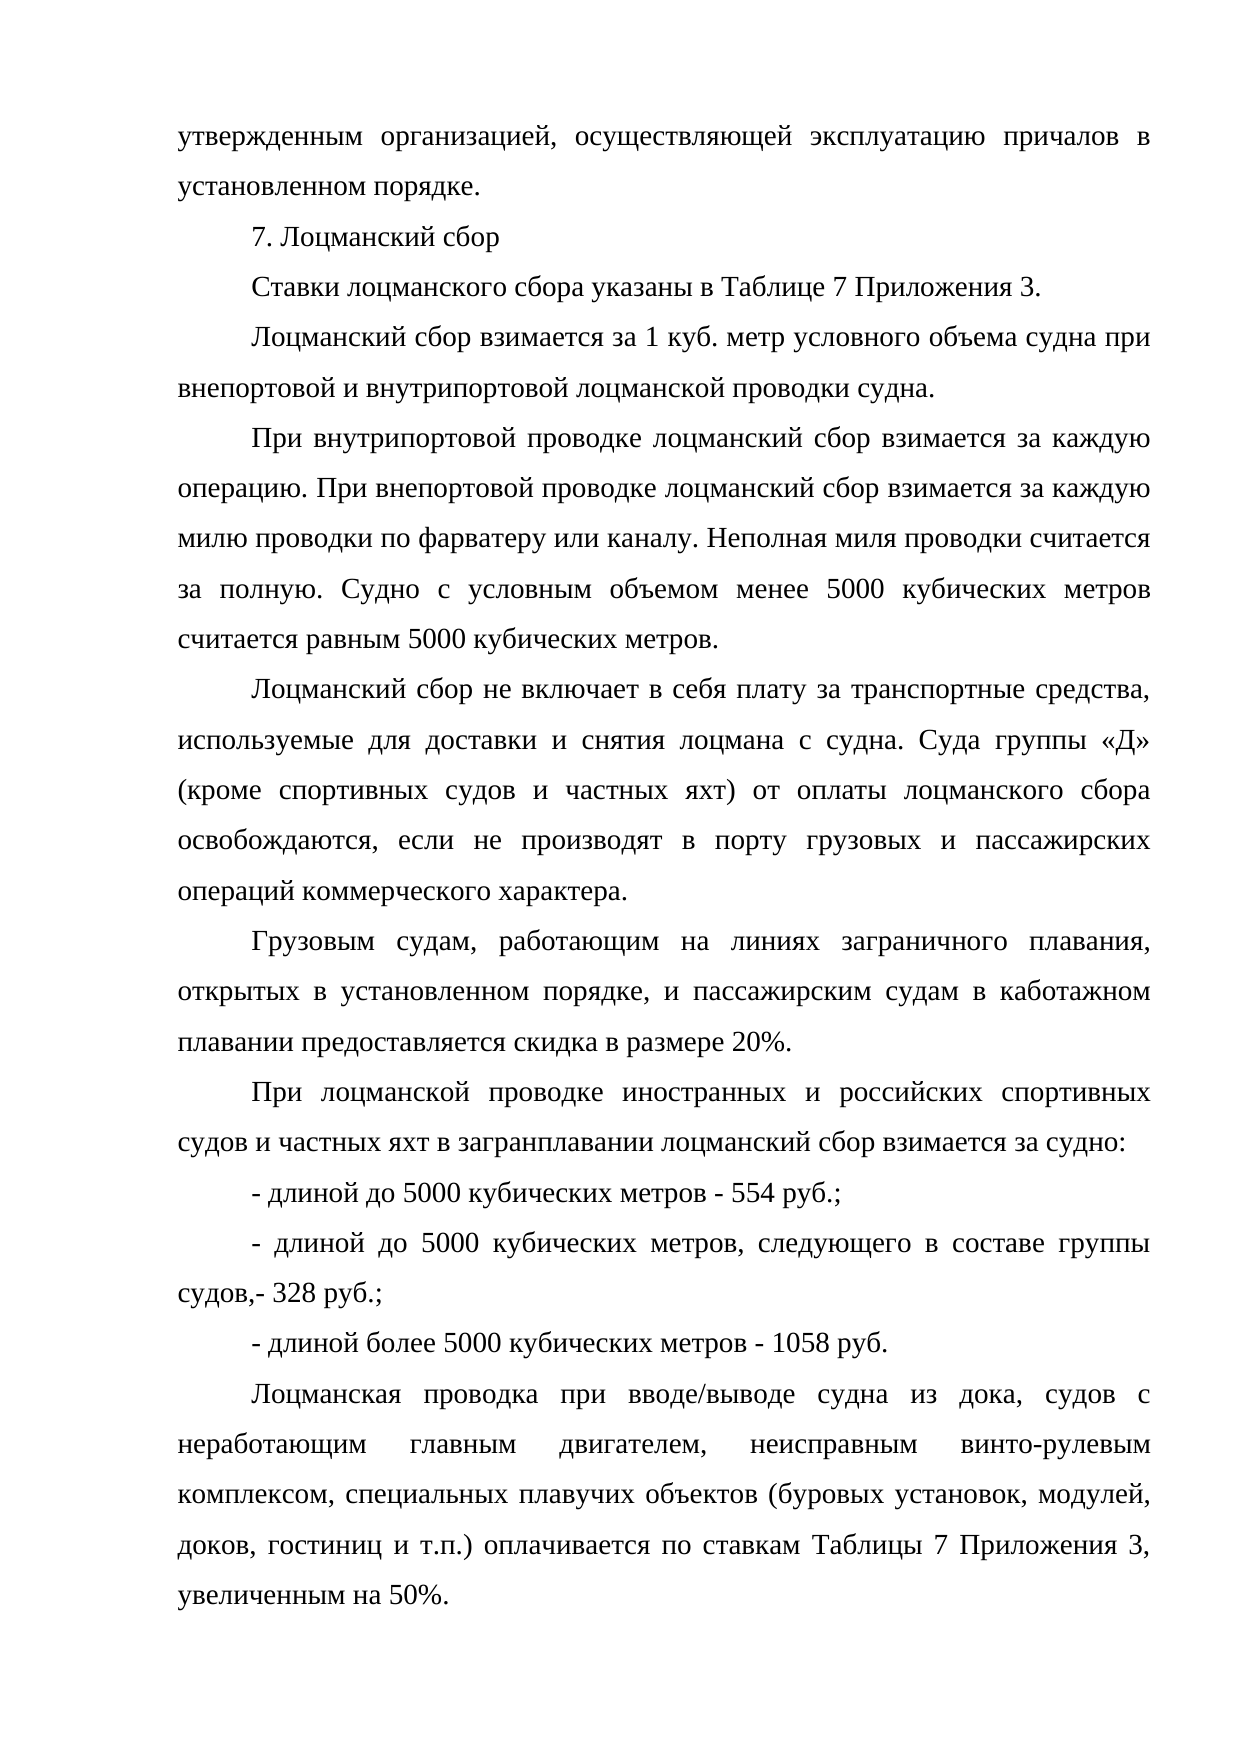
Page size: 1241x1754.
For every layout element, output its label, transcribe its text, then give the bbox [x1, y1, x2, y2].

text Ставки лоцманского сбора указаны в Таблице 7 Приложения 3. [177, 269, 1152, 303]
text - длиной до 5000 кубических метров, следующего в составе группы судов,- 328 руб.; [177, 1225, 1152, 1309]
text Лоцманский сбор не включает в себя плату за транспортные средства, используемые для доставки и снятия лоцмана с судна. Суда группы «Д» (кроме спортивных судов и частных яхт) от оплаты лоцманского сбора освобождаются, если не производят в порту грузовых и пассажирских операций коммерческого характера. [177, 672, 1152, 906]
text Лоцманский сбор взимается за 1 куб. метр условного объема судна при внепортовой и внутрипортовой лоцманской проводки судна. [177, 319, 1152, 403]
text Лоцманская проводка при вводе/выводе судна из дока, судов с неработающим главным двигателем, неисправным винто-рулевым комплексом, специальных плавучих объектов (буровых установок, модулей, доков, гостиниц и т.п.) оплачивается по ставкам Таблицы 7 Приложения 3, увеличенным на 50%. [177, 1376, 1152, 1611]
text Грузовым судам, работающим на линиях заграничного плавания, открытых в установленном порядке, и пассажирским судам в каботажном плавании предоставляется скидка в размере 20%. [177, 923, 1152, 1057]
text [177, 118, 1152, 202]
text При внутрипортовой проводке лоцманский сбор взимается за каждую операцию. При внепортовой проводке лоцманский сбор взимается за каждую милю проводки по фарватеру или каналу. Неполная миля проводки считается за полную. Судно с условным объемом менее 5000 кубических метров считается равным 5000 кубических метров. [177, 420, 1152, 655]
text 7. Лоцманский сбор [177, 219, 1152, 252]
text - длиной более 5000 кубических метров - 1058 руб. [177, 1326, 1152, 1359]
text При лоцманской проводке иностранных и российских спортивных судов и частных яхт в загранплавании лоцманский сбор взимается за судно: [177, 1074, 1152, 1158]
text - длиной до 5000 кубических метров - 554 руб.; [177, 1175, 1152, 1208]
